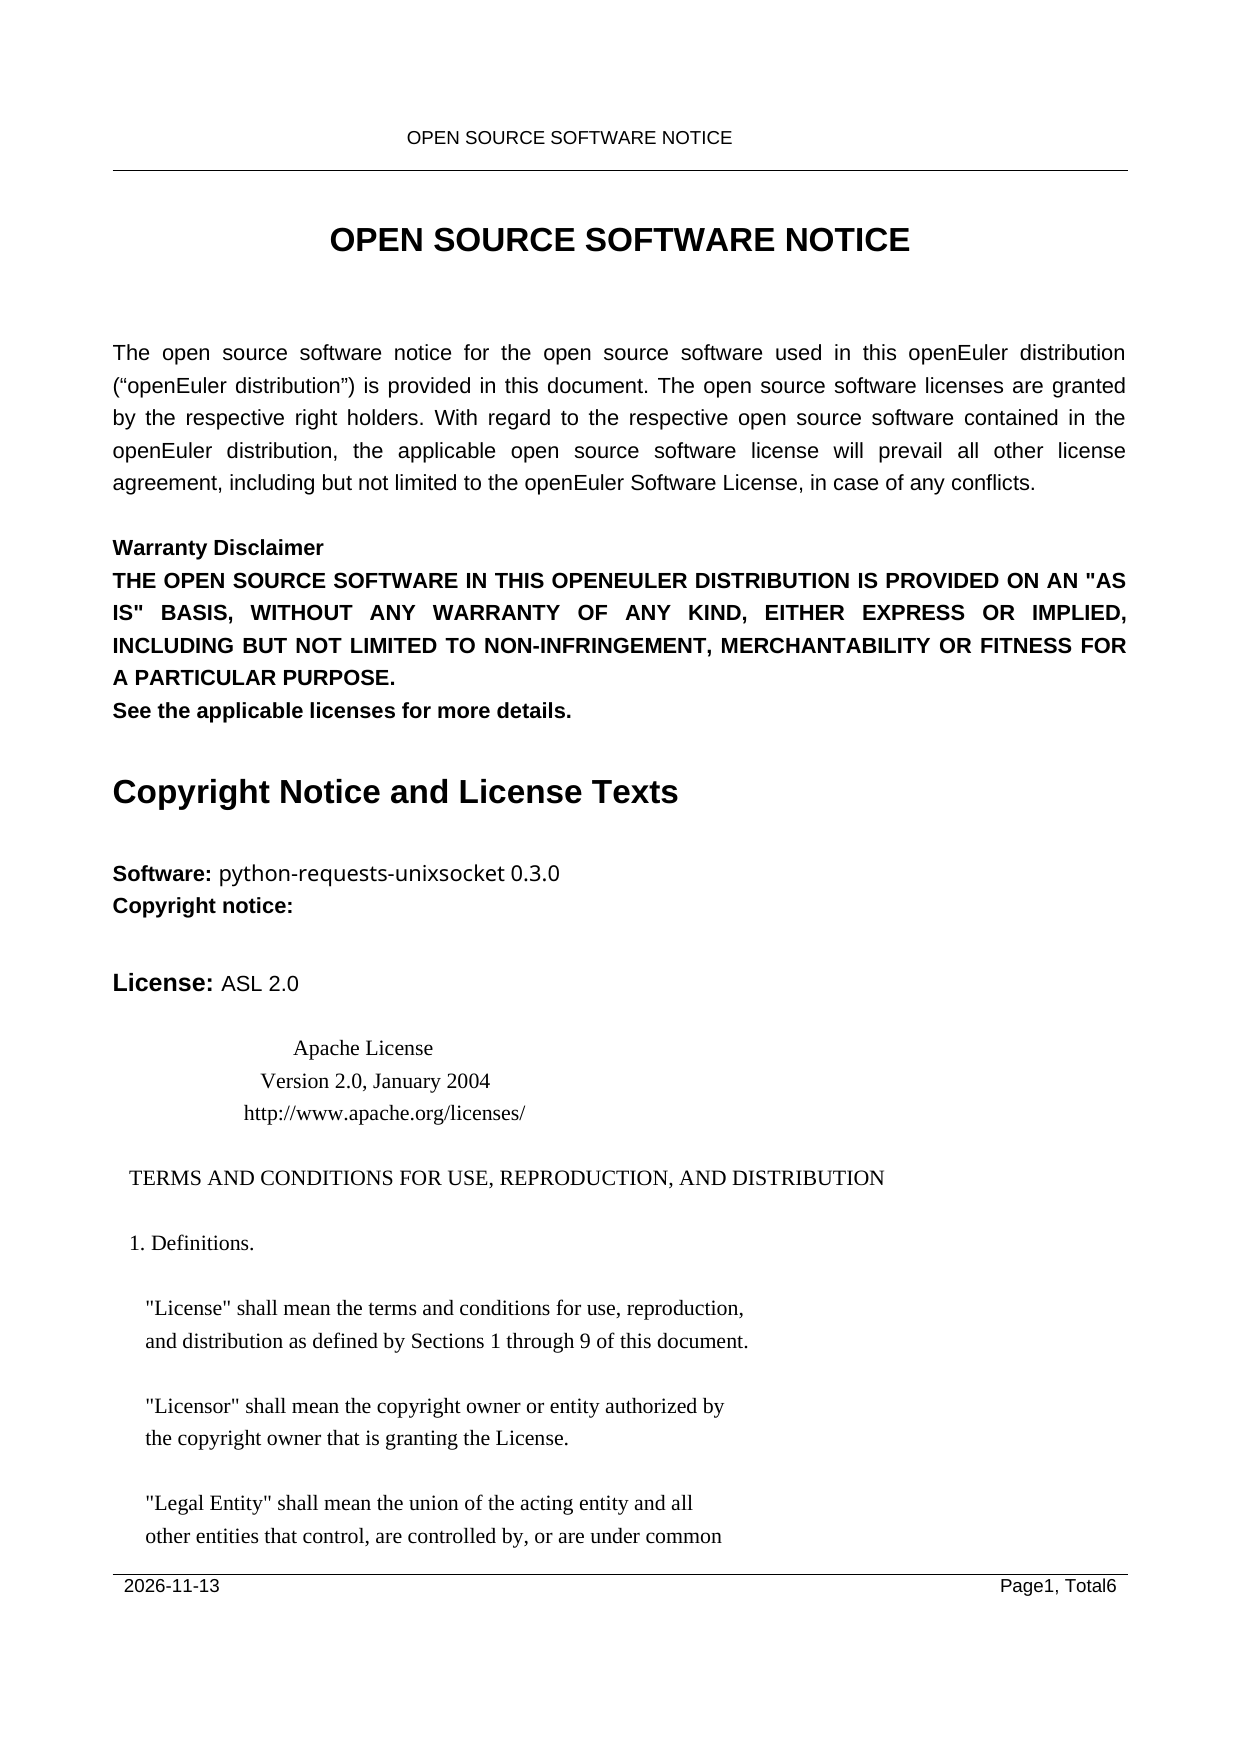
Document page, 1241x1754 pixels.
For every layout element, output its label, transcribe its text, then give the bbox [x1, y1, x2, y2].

text Warranty Disclaimer [112, 531, 1128, 564]
text The open source software notice for the open source software used in this openEuler distribution (“openEuler distribution”) is provided in this document. The open source software licenses are granted by the respective right holders. With regard to the respective open source software contained in the openEuler distribution, the applicable open source software license will prevail all other license agreement, including but not limited to the openEuler Software License, in case of any conflicts. [112, 336, 1128, 499]
title Software: python-requests-unixsocket 0.3.0 [112, 856, 1128, 889]
text THE OPEN SOURCE SOFTWARE IN THIS OPENEULER DISTRIBUTION IS PROVIDED ON AN "AS IS" BASIS, WITHOUT ANY WARRANTY OF ANY KIND, EITHER EXPRESS OR IMPLIED, INCLUDING BUT NOT LIMITED TO NON-INFRINGEMENT, MERCHANTABILITY OR FITNESS FOR A PARTICULAR PURPOSE. See the applicable licenses for more details. [112, 564, 1128, 726]
text OPEN SOURCE SOFTWARE NOTICE [112, 206, 1128, 271]
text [112, 999, 1128, 1551]
text Copyright notice: [112, 889, 1128, 921]
text Copyright Notice and License Texts [112, 759, 1128, 824]
text License: ASL 2.0 [112, 966, 1128, 999]
